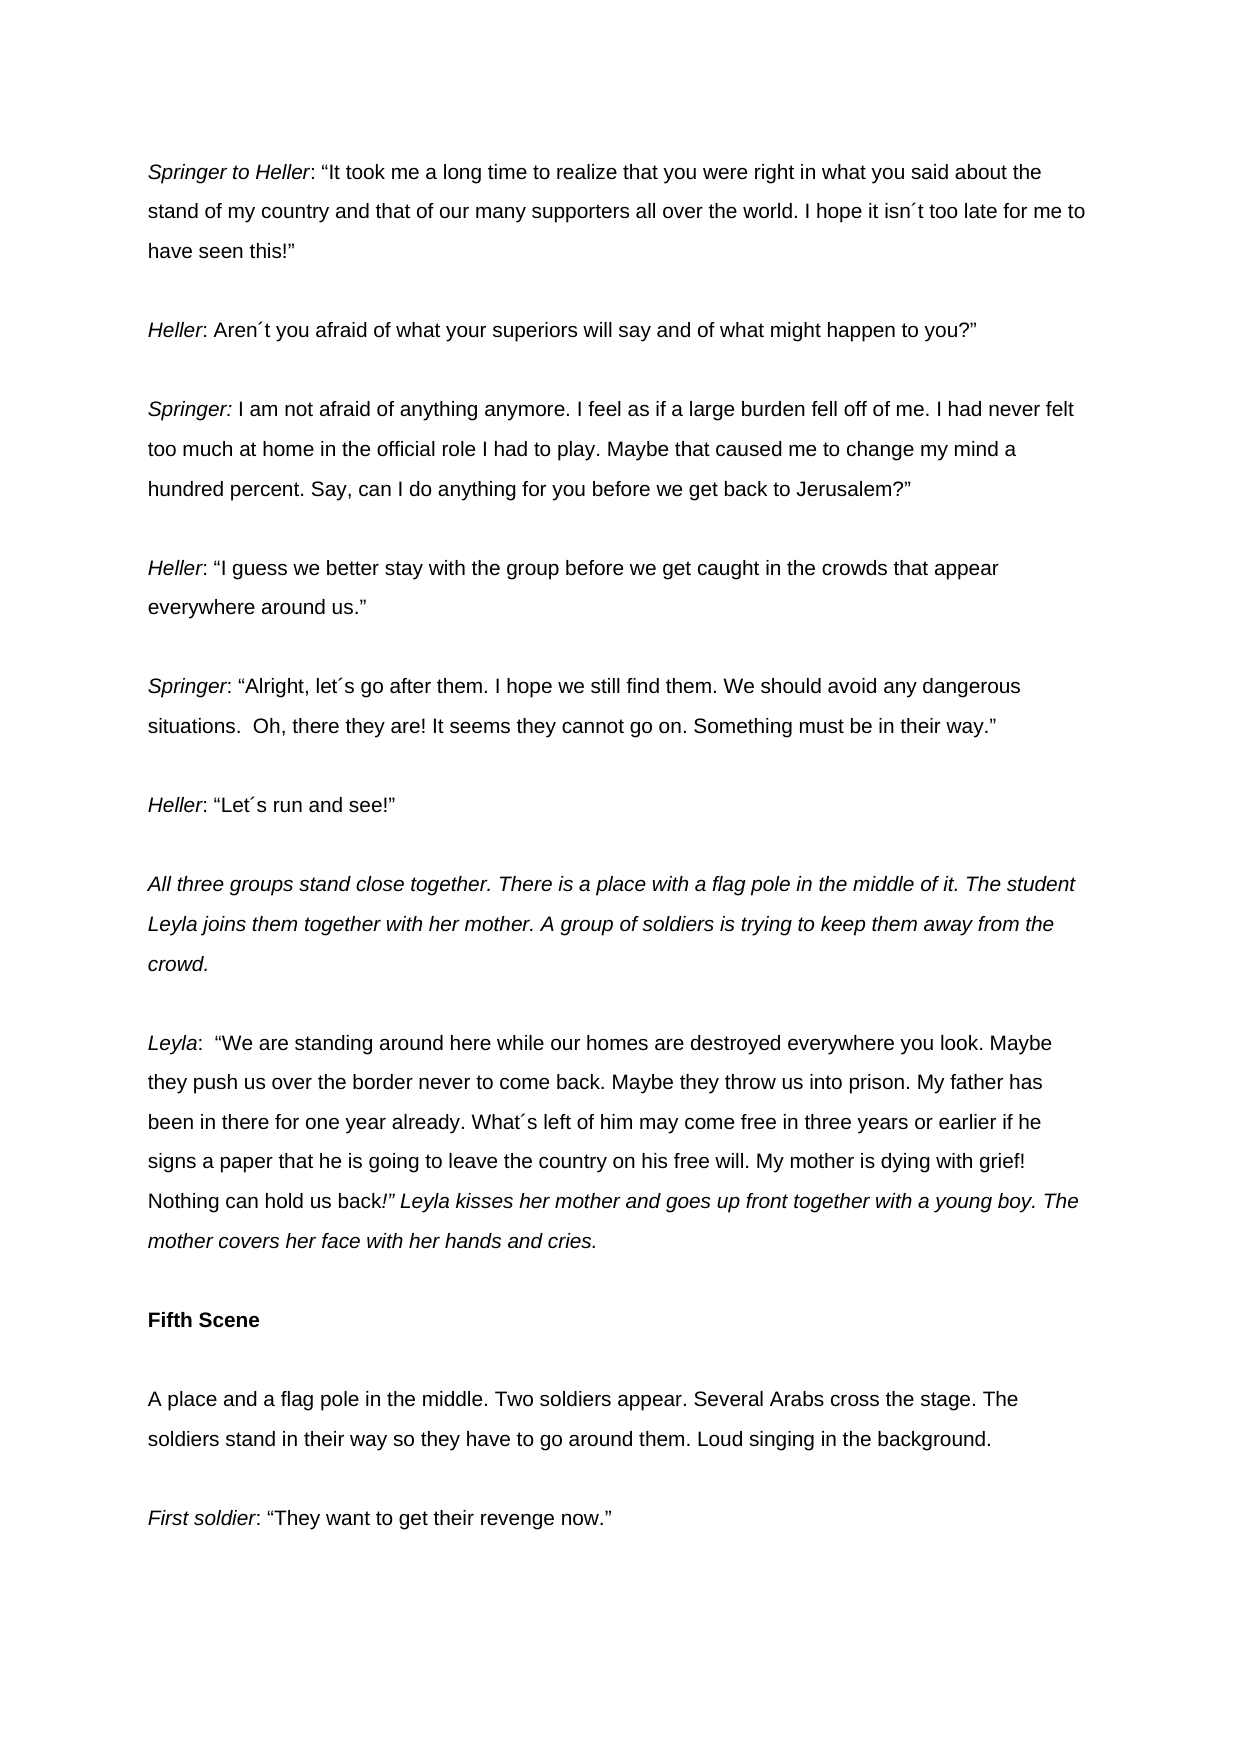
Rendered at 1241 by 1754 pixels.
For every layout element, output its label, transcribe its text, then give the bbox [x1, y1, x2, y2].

text All three groups stand close together. There is a place with a flag pole in the middle of it. The student Leyla joins them together with her mother. A group of soldiers is trying to keep them away from the crowd. [148, 860, 1093, 979]
text Heller: Aren´t you afraid of what your superiors will say and of what might happen to you?” [148, 306, 1093, 346]
text Fifth Scene [148, 1296, 1093, 1335]
text Leyla: “We are standing around here while our homes are destroyed everywhere you look. Maybe they push us over the border never to come back. Maybe they throw us into prison. My father has been in there for one year already. What´s left of him may come free in three years or earlier if he signs a paper that he is going to leave the country on his free will. My mother is dying with grief! Nothing can hold us back!” Leyla kisses her mother and goes up front together with a young boy. The mother covers her face with her hands and cries. [148, 1018, 1093, 1256]
text First soldier: “They want to get their revenge now.” [148, 1493, 1093, 1533]
text Springer to Heller: “It took me a long time to realize that you were right in what you said about the stand of my country and that of our many supporters all over the world. I hope it isn´t too late for me to have seen this!” [148, 148, 1093, 266]
text Heller: “Let´s run and see!” [148, 781, 1093, 821]
text A place and a flag pole in the middle. Two soldiers appear. Several Arabs cross the stage. The soldiers stand in their way so they have to go around them. Loud singing in the background. [148, 1375, 1093, 1454]
text Heller: “I guess we better stay with the group before we get caught in the crowds that appear everywhere around us.” [148, 543, 1093, 623]
text Springer: I am not afraid of anything anymore. I feel as if a large burden fell off of me. I had never felt too much at home in the official role I had to play. Maybe that caused me to change my mind a hundred percent. Say, can I do anything for you before we get back to Jerusalem?” [148, 385, 1093, 504]
text Springer: “Alright, let´s go after them. I hope we still find them. We should avoid any dangerous situations. Oh, there they are! It seems they cannot go on. Something must be in their way.” [148, 662, 1093, 741]
